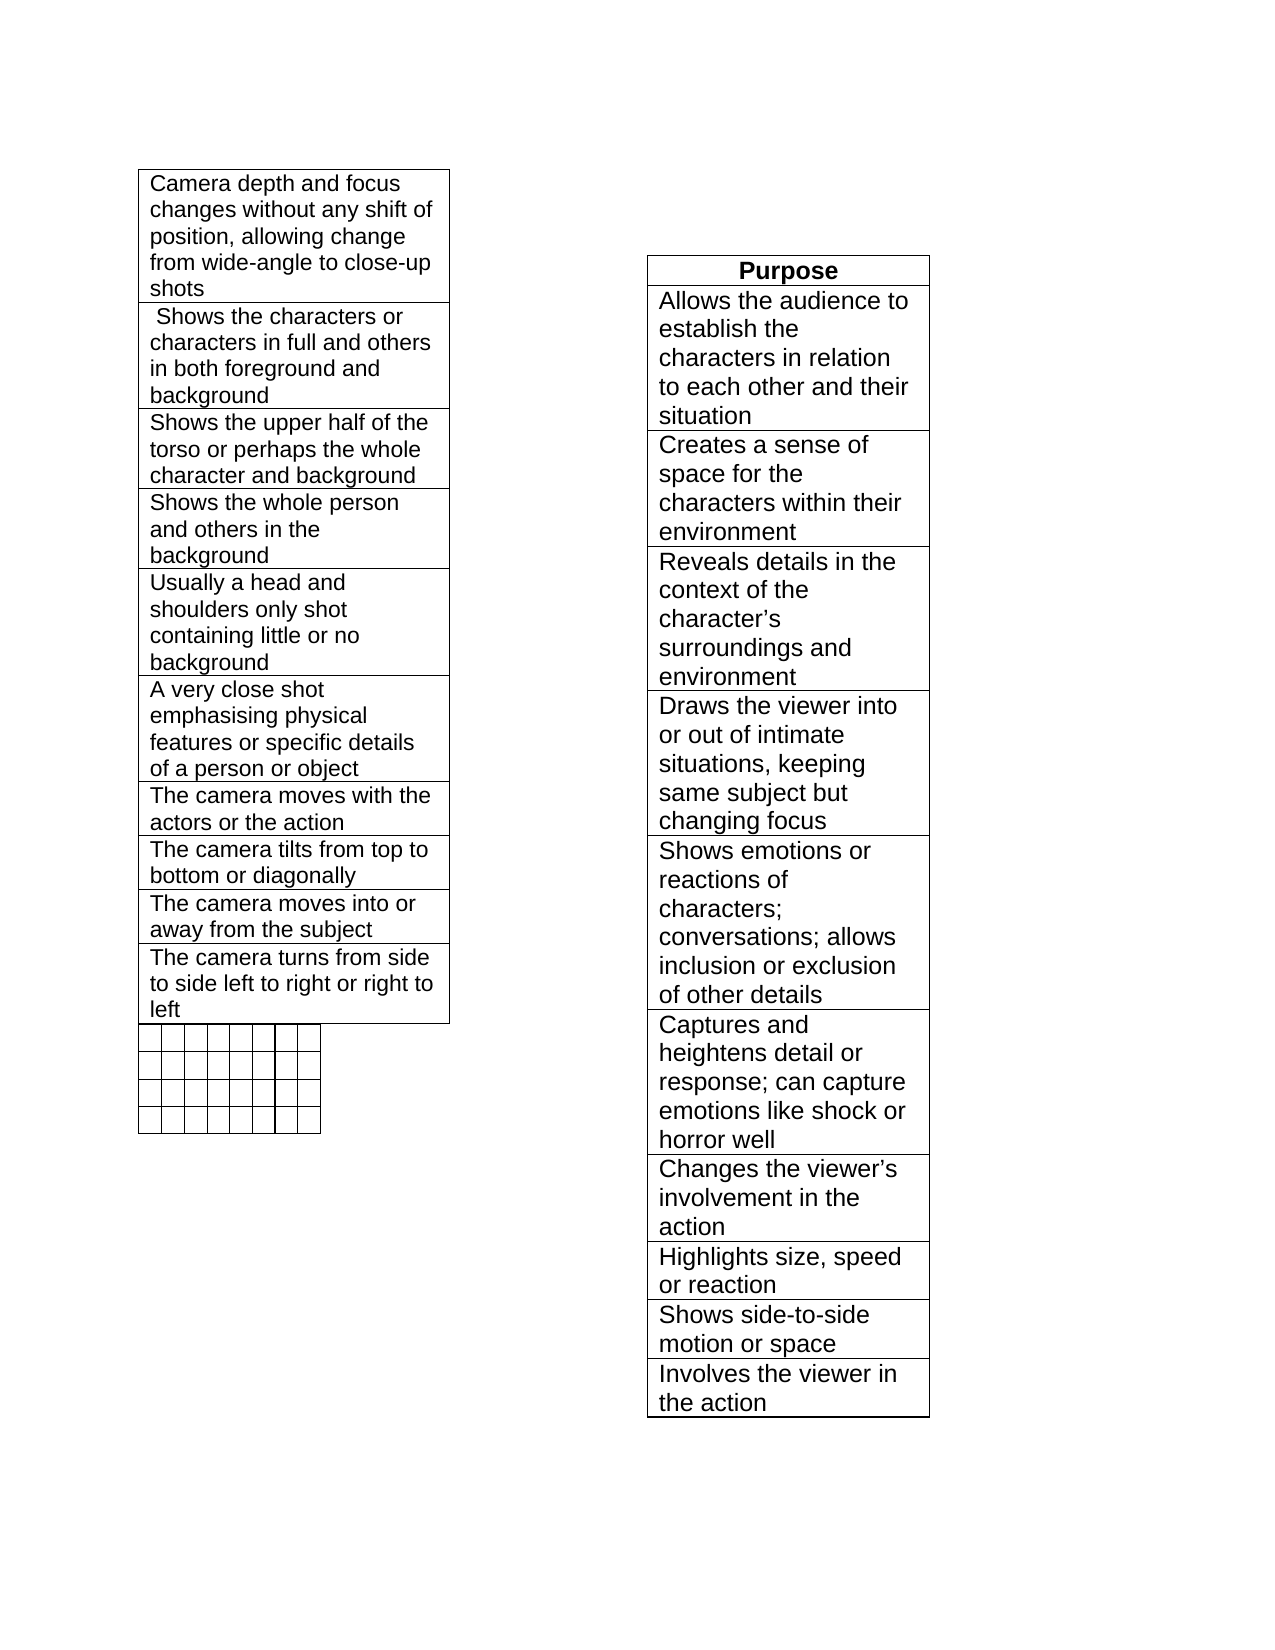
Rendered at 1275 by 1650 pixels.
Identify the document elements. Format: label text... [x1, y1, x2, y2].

table_cell [185, 1052, 207, 1078]
table_cell [253, 1052, 274, 1078]
table_cell [208, 1052, 229, 1078]
table_cell [276, 1052, 297, 1078]
table_cell [185, 1107, 207, 1133]
table_cell Captures and heightens detail or response; can capture emotions like shock or horror well [648, 1010, 929, 1153]
table_cell [298, 1052, 320, 1078]
table_cell Highlights size, speed or reaction [648, 1242, 929, 1299]
table_cell [185, 1080, 207, 1106]
table_cell [162, 1107, 184, 1133]
table_cell Reveals details in the context of the character’s surroundings and environment [648, 547, 929, 690]
table_cell [276, 1107, 297, 1133]
table_cell [208, 1080, 229, 1106]
table_header [185, 1025, 207, 1051]
table_cell Shows side-to-side motion or space [648, 1300, 929, 1358]
table_cell Shows the characters or characters in full and others in both foreground and background [139, 303, 449, 408]
table_header [253, 1025, 274, 1051]
table_cell The camera turns from side to side left to right or right to left [139, 944, 449, 1023]
table_header [230, 1025, 252, 1051]
table_cell The camera moves into or away from the subject [139, 890, 449, 942]
table_cell Usually a head and shoulders only shot containing little or no background [139, 569, 449, 675]
table_header [208, 1025, 229, 1051]
table_header [139, 1025, 161, 1051]
table_cell The camera moves with the actors or the action [139, 782, 449, 835]
table_cell [253, 1080, 274, 1106]
table_cell Shows emotions or reactions of characters; conversations; allows inclusion or exclusion of other details [648, 836, 929, 1009]
table_cell [276, 1080, 297, 1106]
table_header [276, 1025, 297, 1051]
table_header Camera depth and focus changes without any shift of position, allowing change from wide-angle to close-up shots [139, 170, 449, 302]
table_header [298, 1025, 320, 1051]
table_cell [162, 1052, 184, 1078]
table_cell [230, 1107, 252, 1133]
table_cell Creates a sense of space for the characters within their environment [648, 431, 929, 546]
table_cell A very close shot emphasising physical features or specific details of a person or object [139, 676, 449, 781]
table_cell Changes the viewer’s involvement in the action [648, 1155, 929, 1241]
table_cell Draws the viewer into or out of intimate situations, keeping same subject but changing focus [648, 691, 929, 835]
table_cell The camera tilts from top to bottom or diagonally [139, 836, 449, 889]
table_cell [139, 1080, 161, 1106]
table_cell [298, 1080, 320, 1106]
table_cell [298, 1107, 320, 1133]
table_cell Allows the audience to establish the characters in relation to each other and their situation [648, 286, 929, 429]
table_cell Shows the upper half of the torso or perhaps the whole character and background [139, 409, 449, 488]
table_cell [230, 1080, 252, 1106]
table_cell [253, 1107, 274, 1133]
table_cell Involves the viewer in the action [648, 1359, 929, 1416]
table_cell [230, 1052, 252, 1078]
table_cell [208, 1107, 229, 1133]
table_cell [139, 1052, 161, 1078]
table_cell [162, 1080, 184, 1106]
table_header Purpose [648, 256, 929, 285]
table_header [162, 1025, 184, 1051]
table_cell [139, 1107, 161, 1133]
table_cell Shows the whole person and others in the background [139, 489, 449, 568]
